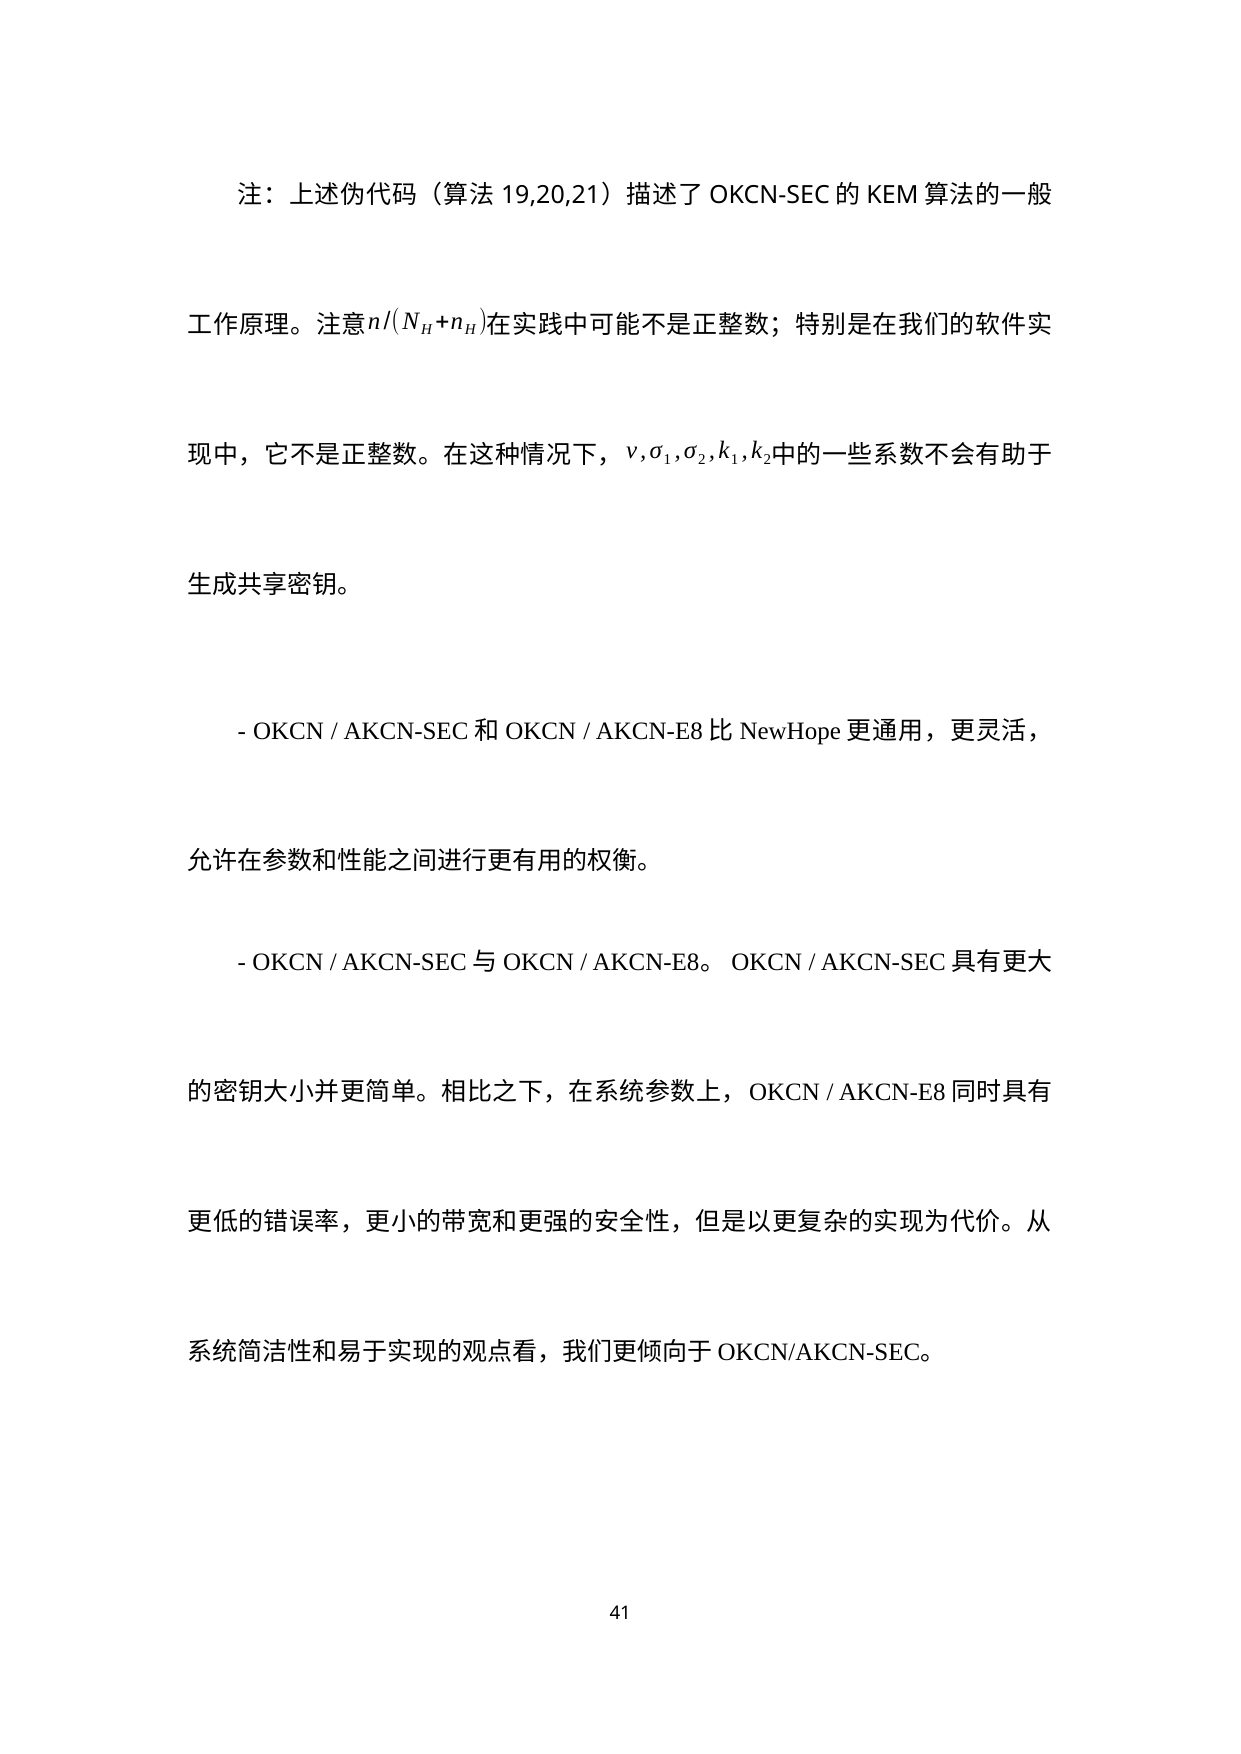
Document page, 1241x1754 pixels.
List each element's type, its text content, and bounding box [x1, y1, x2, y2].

text - OKCN / AKCN-SEC与OKCN / AKCN-E8。 OKCN / AKCN-SEC具有更大的密钥大小并更简单。相比之下，在系统参数上，OKCN / AKCN-E8同时具有更低的错误率，更小的带宽和更强的安全性，但是以更复杂的实现为代价。从系统简洁性和易于实现的观点看，我们更倾向于OKCN/AKCN-SEC。 [187, 927, 1053, 1382]
text - OKCN / AKCN-SEC和OKCN / AKCN-E8比NewHope更通用，更灵活，允许在参数和性能之间进行更有用的权衡。 [187, 696, 1053, 891]
text 注：上述伪代码（算法19,20,21）描述了OKCN-SEC的KEM算法的一般工作原理。注意在实践中可能不是正整数；特别是在我们的软件实现中，它不是正整数。在这种情况下，中的一些系数不会有助于生成共享密钥。 [187, 160, 1053, 615]
